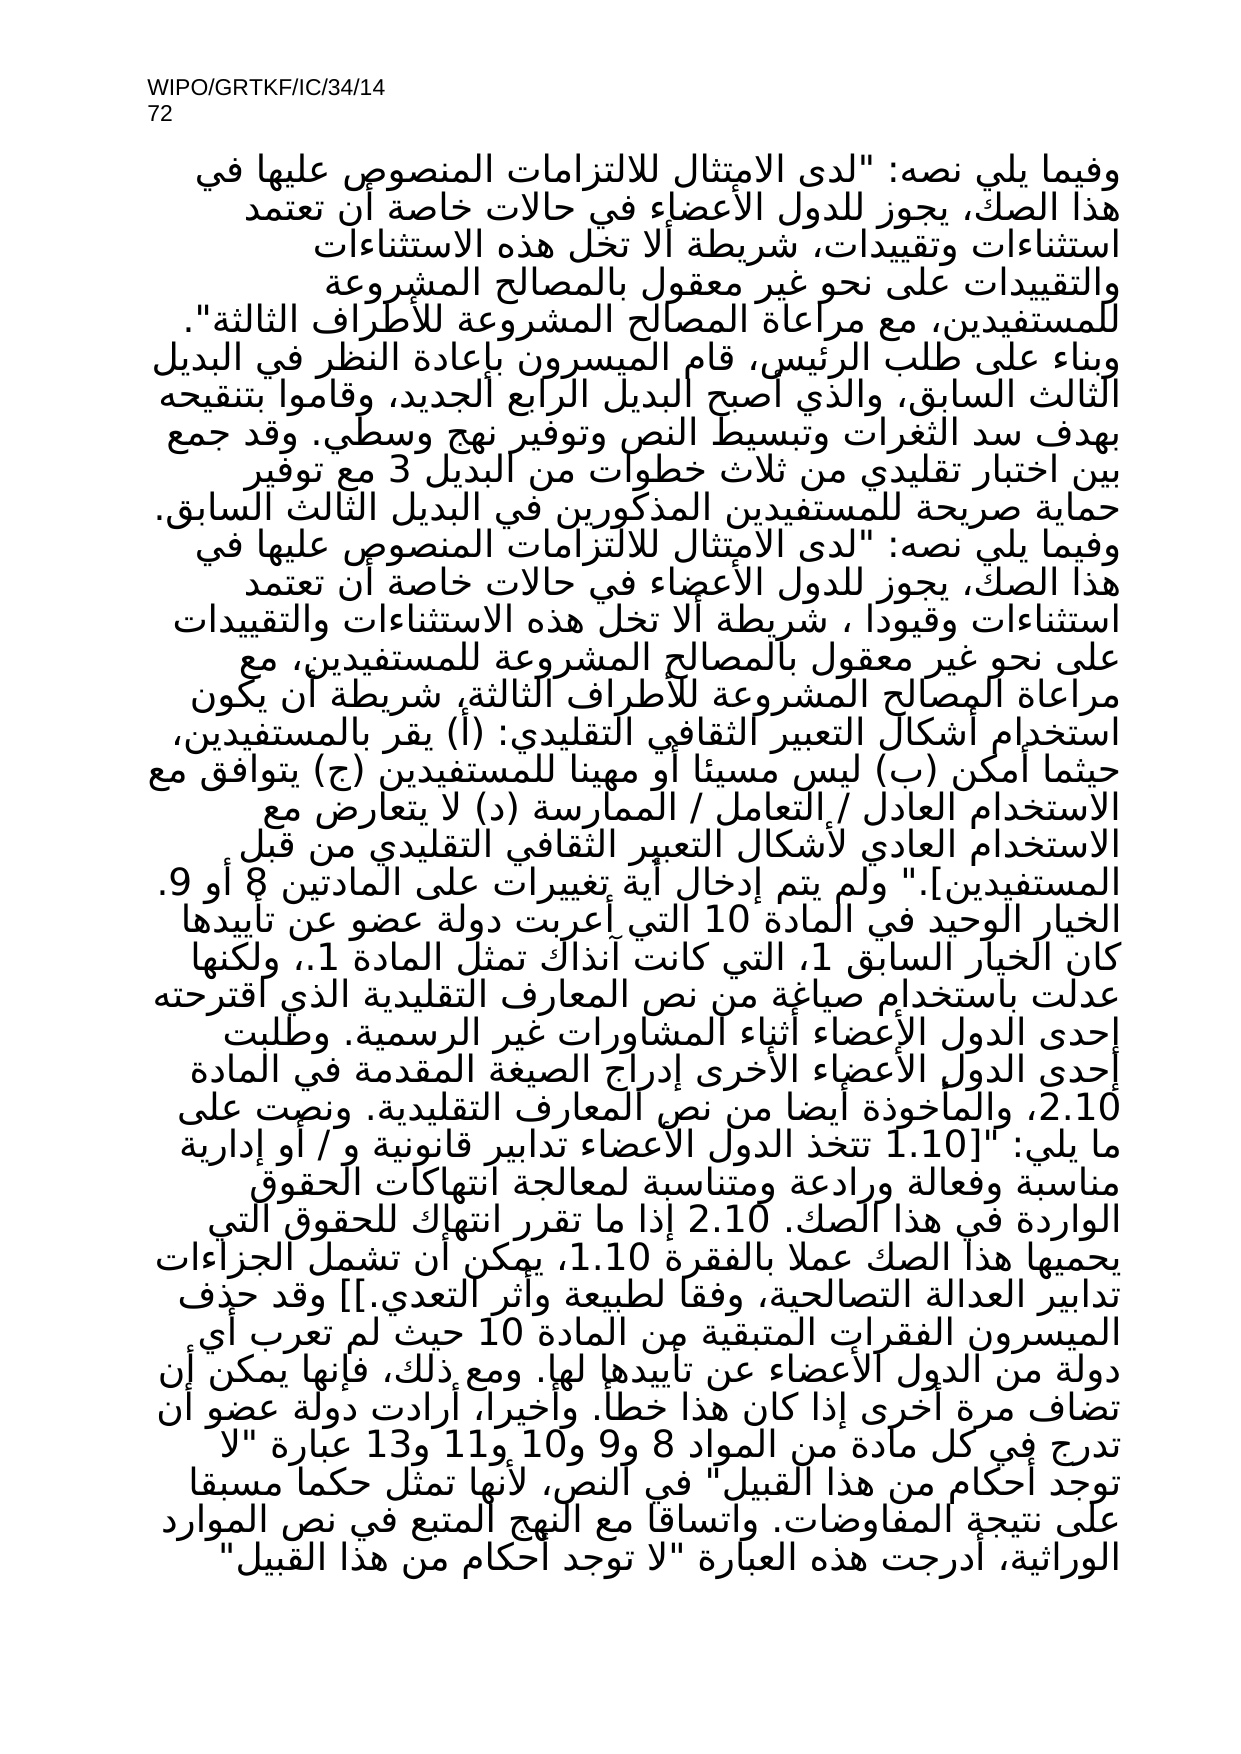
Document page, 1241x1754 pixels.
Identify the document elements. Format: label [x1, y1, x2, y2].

list [147, 153, 1122, 1578]
